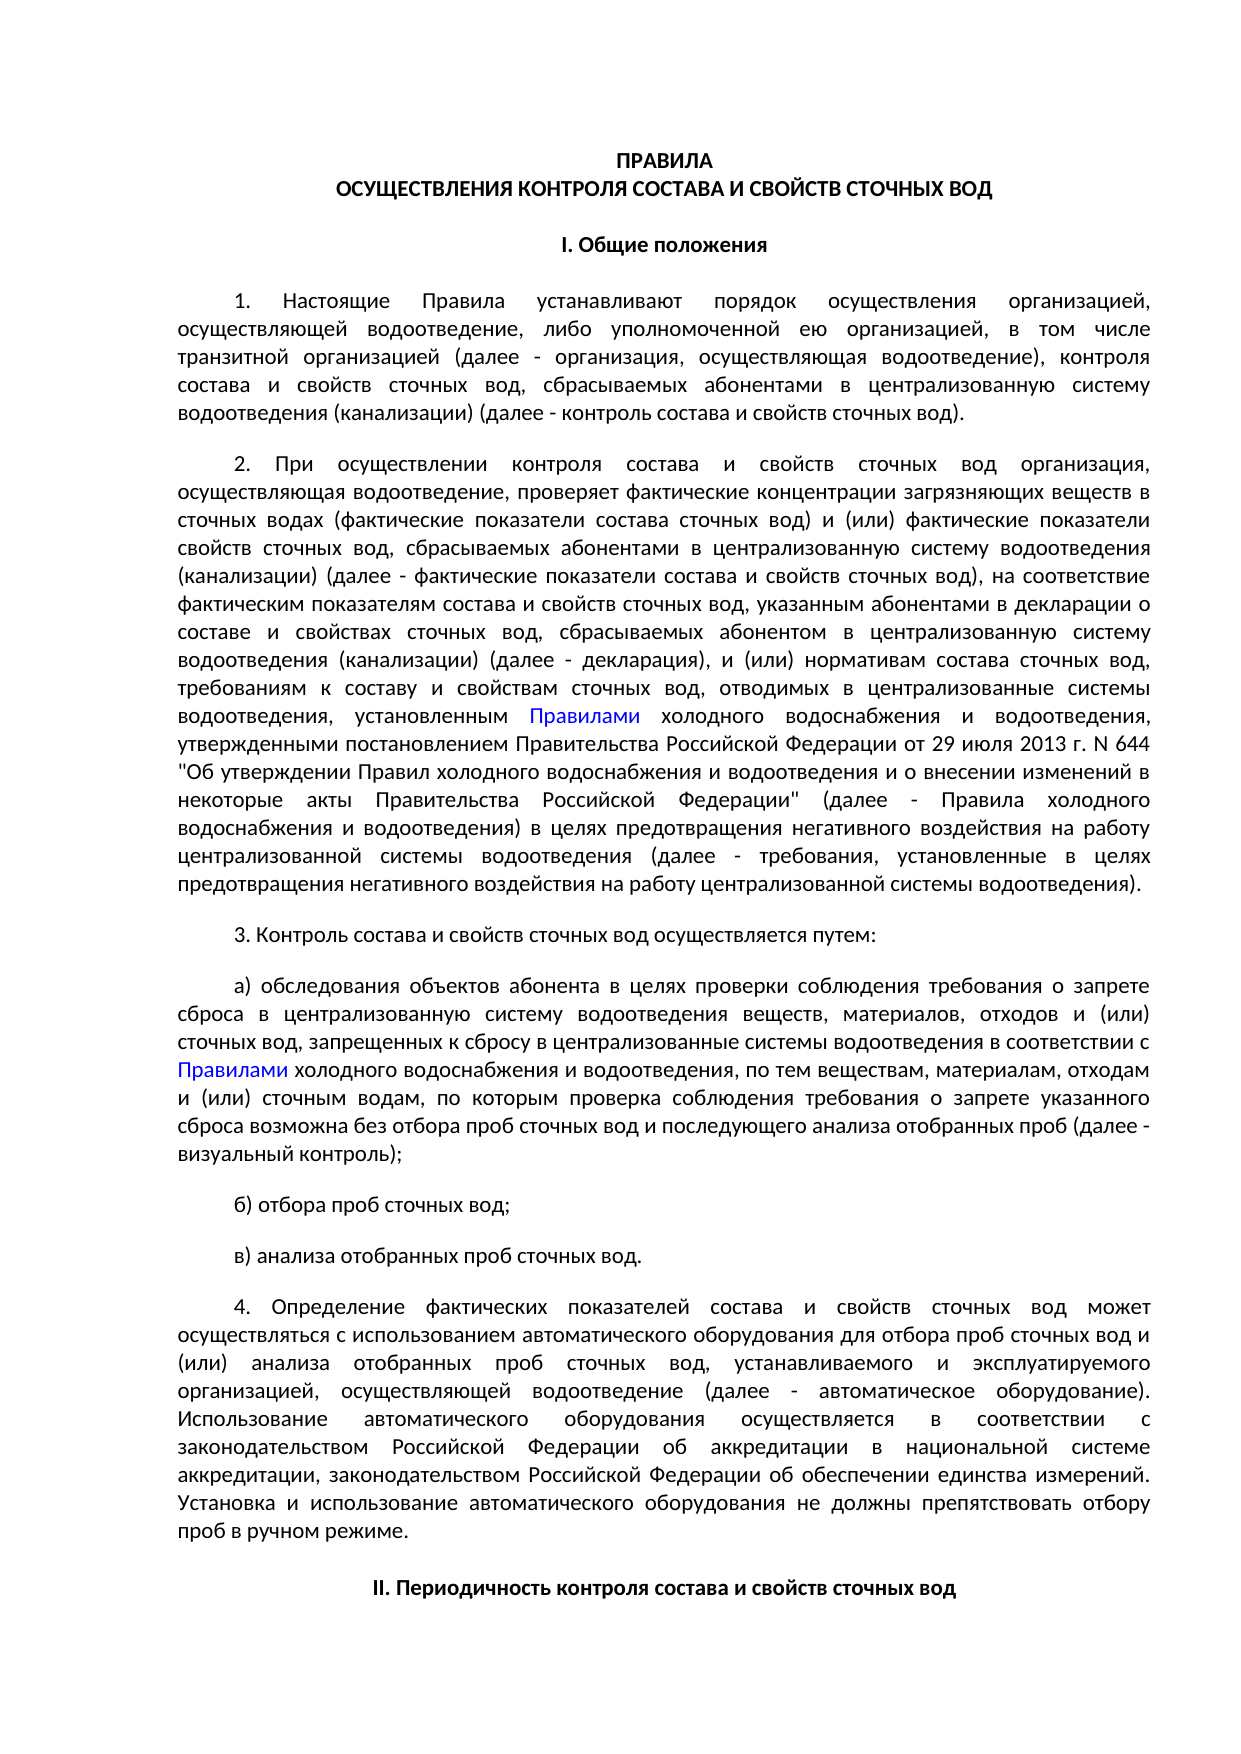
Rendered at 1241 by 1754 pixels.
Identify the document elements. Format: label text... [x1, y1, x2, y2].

text 2. При осуществлении контроля состава и свойств сточных вод организация, осуществляющая водоотведение, проверяет фактические концентрации загрязняющих веществ в сточных водах (фактические показатели состава сточных вод) и (или) фактические показатели свойств сточных вод, сбрасываемых абонентами в централизованную систему водоотведения (канализации) (далее - фактические показатели состава и свойств сточных вод), на соответствие фактическим показателям состава и свойств сточных вод, указанным абонентами в декларации о составе и свойствах сточных вод, сбрасываемых абонентом в централизованную систему водоотведения (канализации) (далее - декларация), и (или) нормативам состава сточных вод, требованиям к составу и свойствам сточных вод, отводимых в централизованные системы водоотведения, установленным Правилами холодного водоснабжения и водоотведения, утвержденными постановлением Правительства Российской Федерации от 29 июля 2013 г. N 644 "Об утверждении Правил холодного водоснабжения и водоотведения и о внесении изменений в некоторые акты Правительства Российской Федерации" (далее - Правила холодного водоснабжения и водоотведения) в целях предотвращения негативного воздействия на работу централизованной системы водоотведения (далее - требования, установленные в целях предотвращения негативного воздействия на работу централизованной системы водоотведения). [177, 449, 1152, 898]
text 1. Настоящие Правила устанавливают порядок осуществления организацией, осуществляющей водоотведение, либо уполномоченной ею организацией, в том числе транзитной организацией (далее - организация, осуществляющая водоотведение), контроля состава и свойств сточных вод, сбрасываемых абонентами в централизованную систему водоотведения (канализации) (далее - контроль состава и свойств сточных вод). [177, 286, 1152, 426]
text 4. Определение фактических показателей состава и свойств сточных вод может осуществляться с использованием автоматического оборудования для отбора проб сточных вод и (или) анализа отобранных проб сточных вод, устанавливаемого и эксплуатируемого организацией, осуществляющей водоотведение (далее - автоматическое оборудование). Использование автоматического оборудования осуществляется в соответствии с законодательством Российской Федерации об аккредитации в национальной системе аккредитации, законодательством Российской Федерации об обеспечении единства измерений. Установка и использование автоматического оборудования не должны препятствовать отбору проб в ручном режиме. [177, 1292, 1152, 1544]
title ПРАВИЛА [177, 146, 1152, 174]
text 3. Контроль состава и свойств сточных вод осуществляется путем: [177, 921, 1152, 948]
title ОСУЩЕСТВЛЕНИЯ КОНТРОЛЯ СОСТАВА И СВОЙСТВ СТОЧНЫХ ВОД [177, 174, 1152, 202]
text в) анализа отобранных проб сточных вод. [177, 1241, 1152, 1269]
title II. Периодичность контроля состава и свойств сточных вод [177, 1573, 1152, 1601]
title I. Общие положения [177, 230, 1152, 258]
text б) отбора проб сточных вод; [177, 1191, 1152, 1218]
text а) обследования объектов абонента в целях проверки соблюдения требования о запрете сброса в централизованную систему водоотведения веществ, материалов, отходов и (или) сточных вод, запрещенных к сбросу в централизованные системы водоотведения в соответствии с Правилами холодного водоснабжения и водоотведения, по тем веществам, материалам, отходам и (или) сточным водам, по которым проверка соблюдения требования о запрете указанного сброса возможна без отбора проб сточных вод и последующего анализа отобранных проб (далее - визуальный контроль); [177, 971, 1152, 1168]
